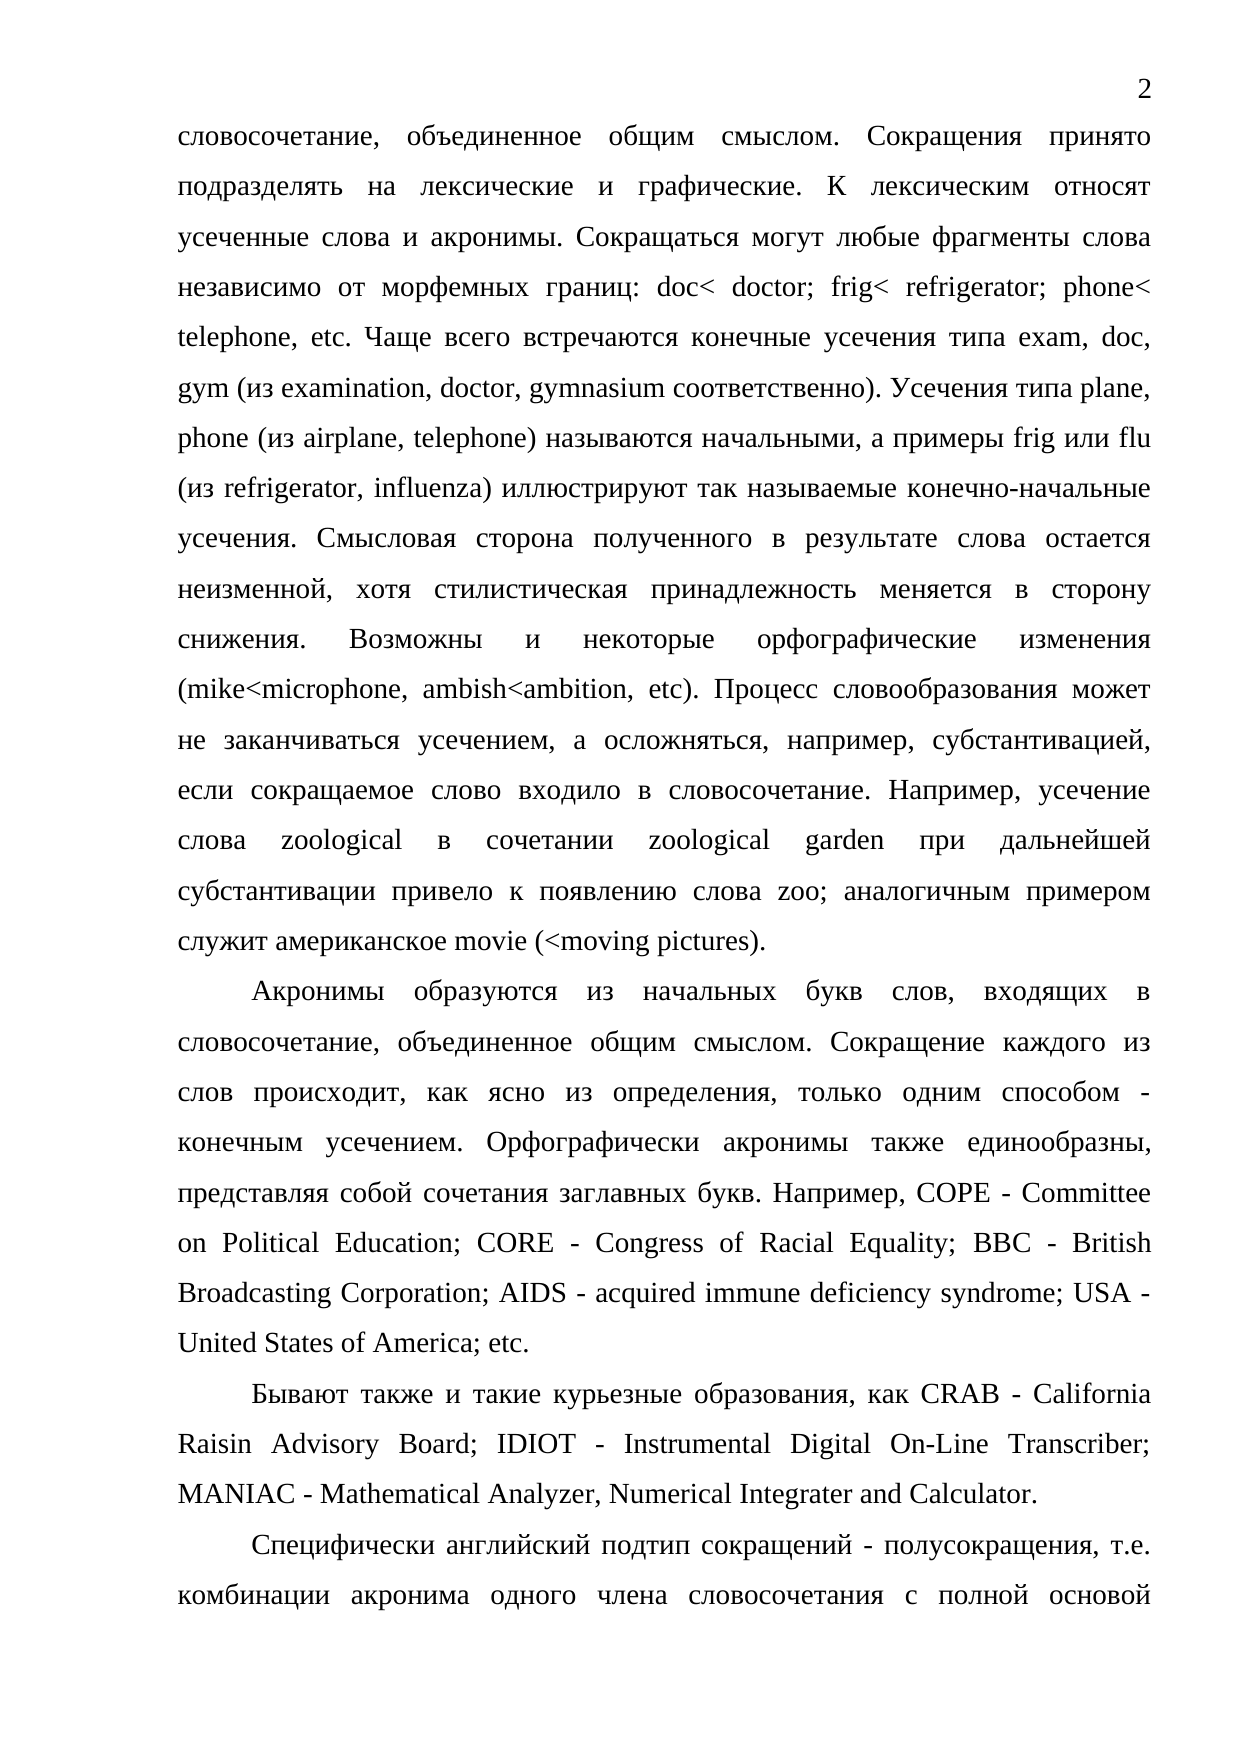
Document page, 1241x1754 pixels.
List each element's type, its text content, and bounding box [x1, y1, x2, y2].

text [177, 1527, 1152, 1611]
text Бывают также и такие курьезные образования, как CRAB - California Raisin Advisory Board; IDIOT - Instrumental Digital On-Line Transcriber; MANIAC - Mathematical Analyzer, Numerical Integrater and Calculator. [177, 1376, 1152, 1510]
text Акронимы образуются из начальных букв слов, входящих в словосочетание, объединенное общим смыслом. Сокращение каждого из слов происходит, как ясно из определения, только одним способом - конечным усечением. Орфографически акронимы также единообразны, представляя собой сочетания заглавных букв. Например, COPE - Committee on Political Education; CORE - Congress of Racial Equality; ВВС - British Broadcasting Corporation; AIDS - acquired immune deficiency syndrome; USA - United States of America; etc. [177, 973, 1152, 1359]
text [177, 118, 1152, 957]
